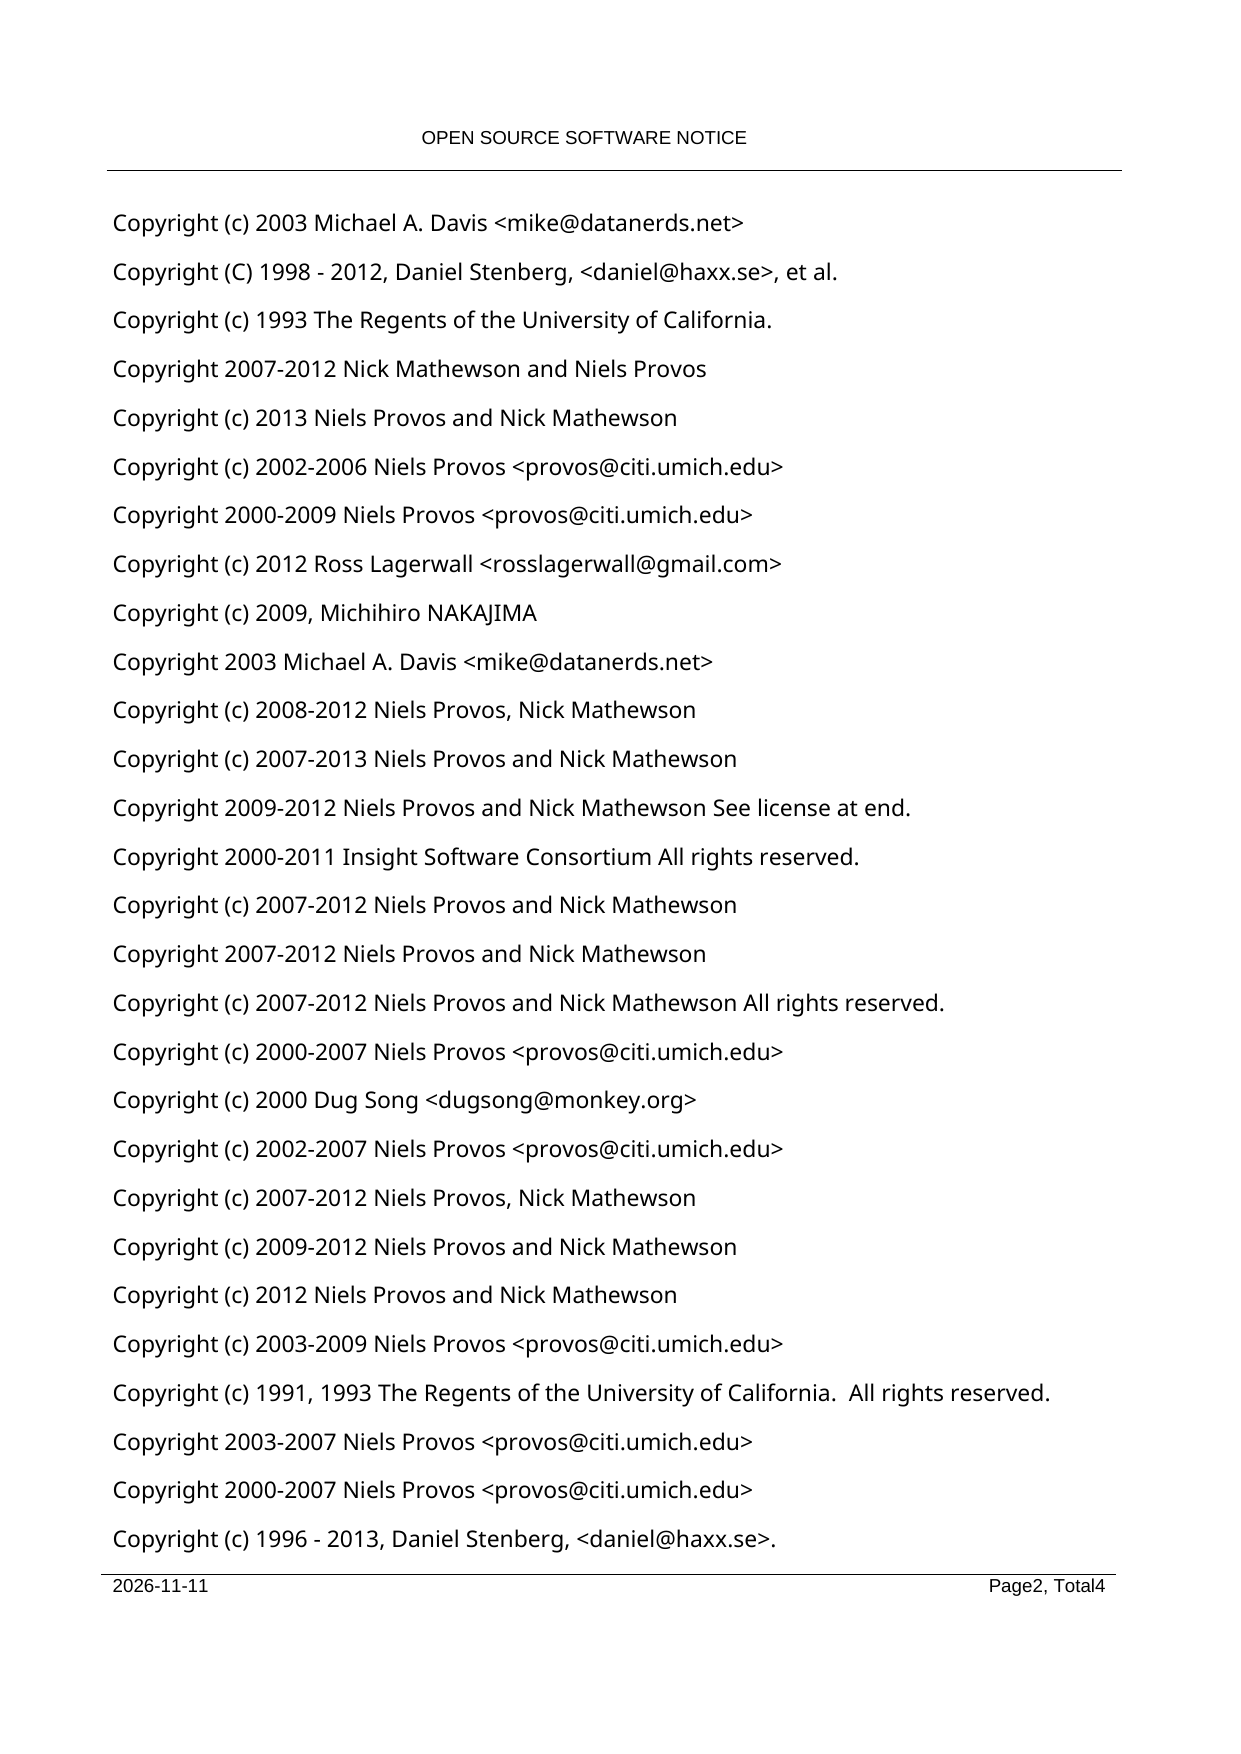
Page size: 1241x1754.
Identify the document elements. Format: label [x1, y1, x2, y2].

text [112, 206, 1128, 1555]
